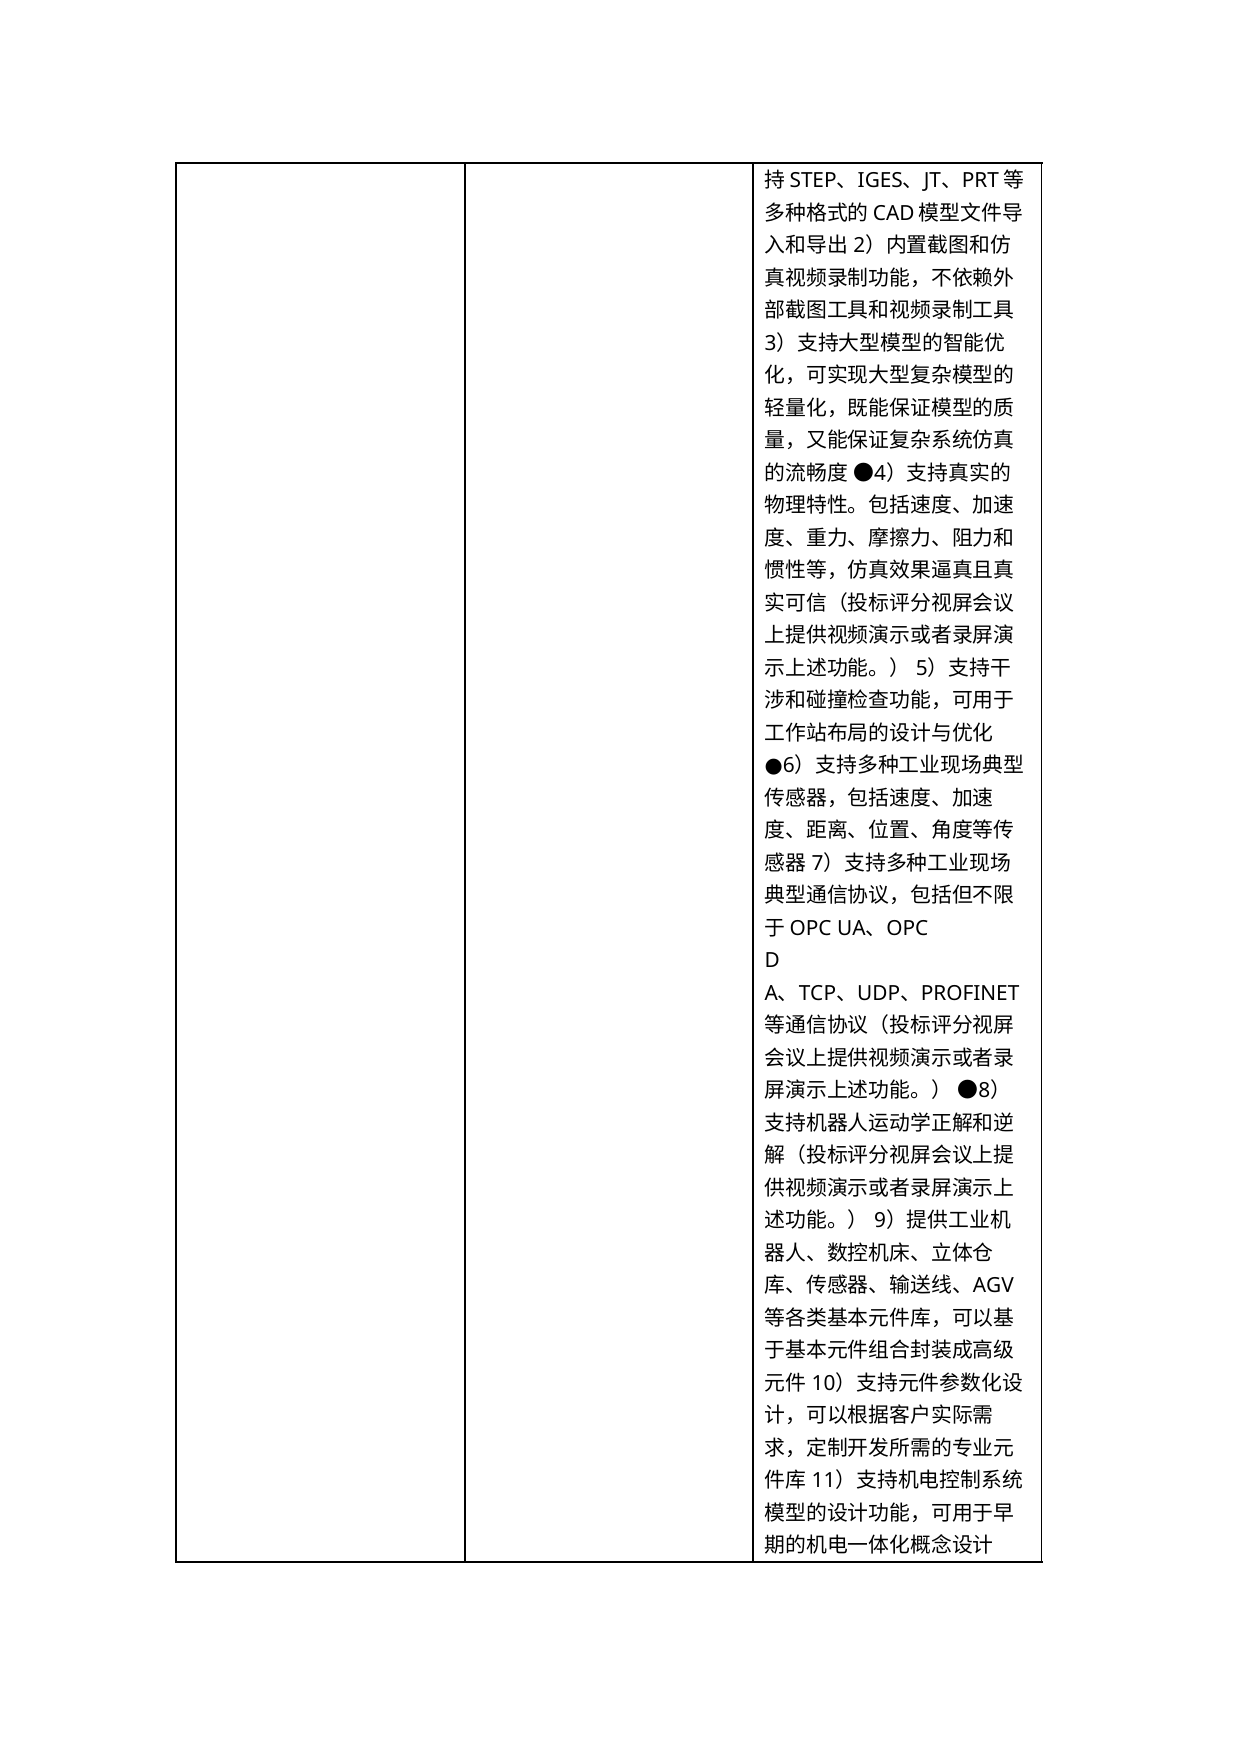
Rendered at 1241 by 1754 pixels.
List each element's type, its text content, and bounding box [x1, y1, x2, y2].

table_cell [466, 164, 752, 1561]
table_cell 1 [177, 164, 464, 1561]
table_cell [754, 164, 1041, 1561]
